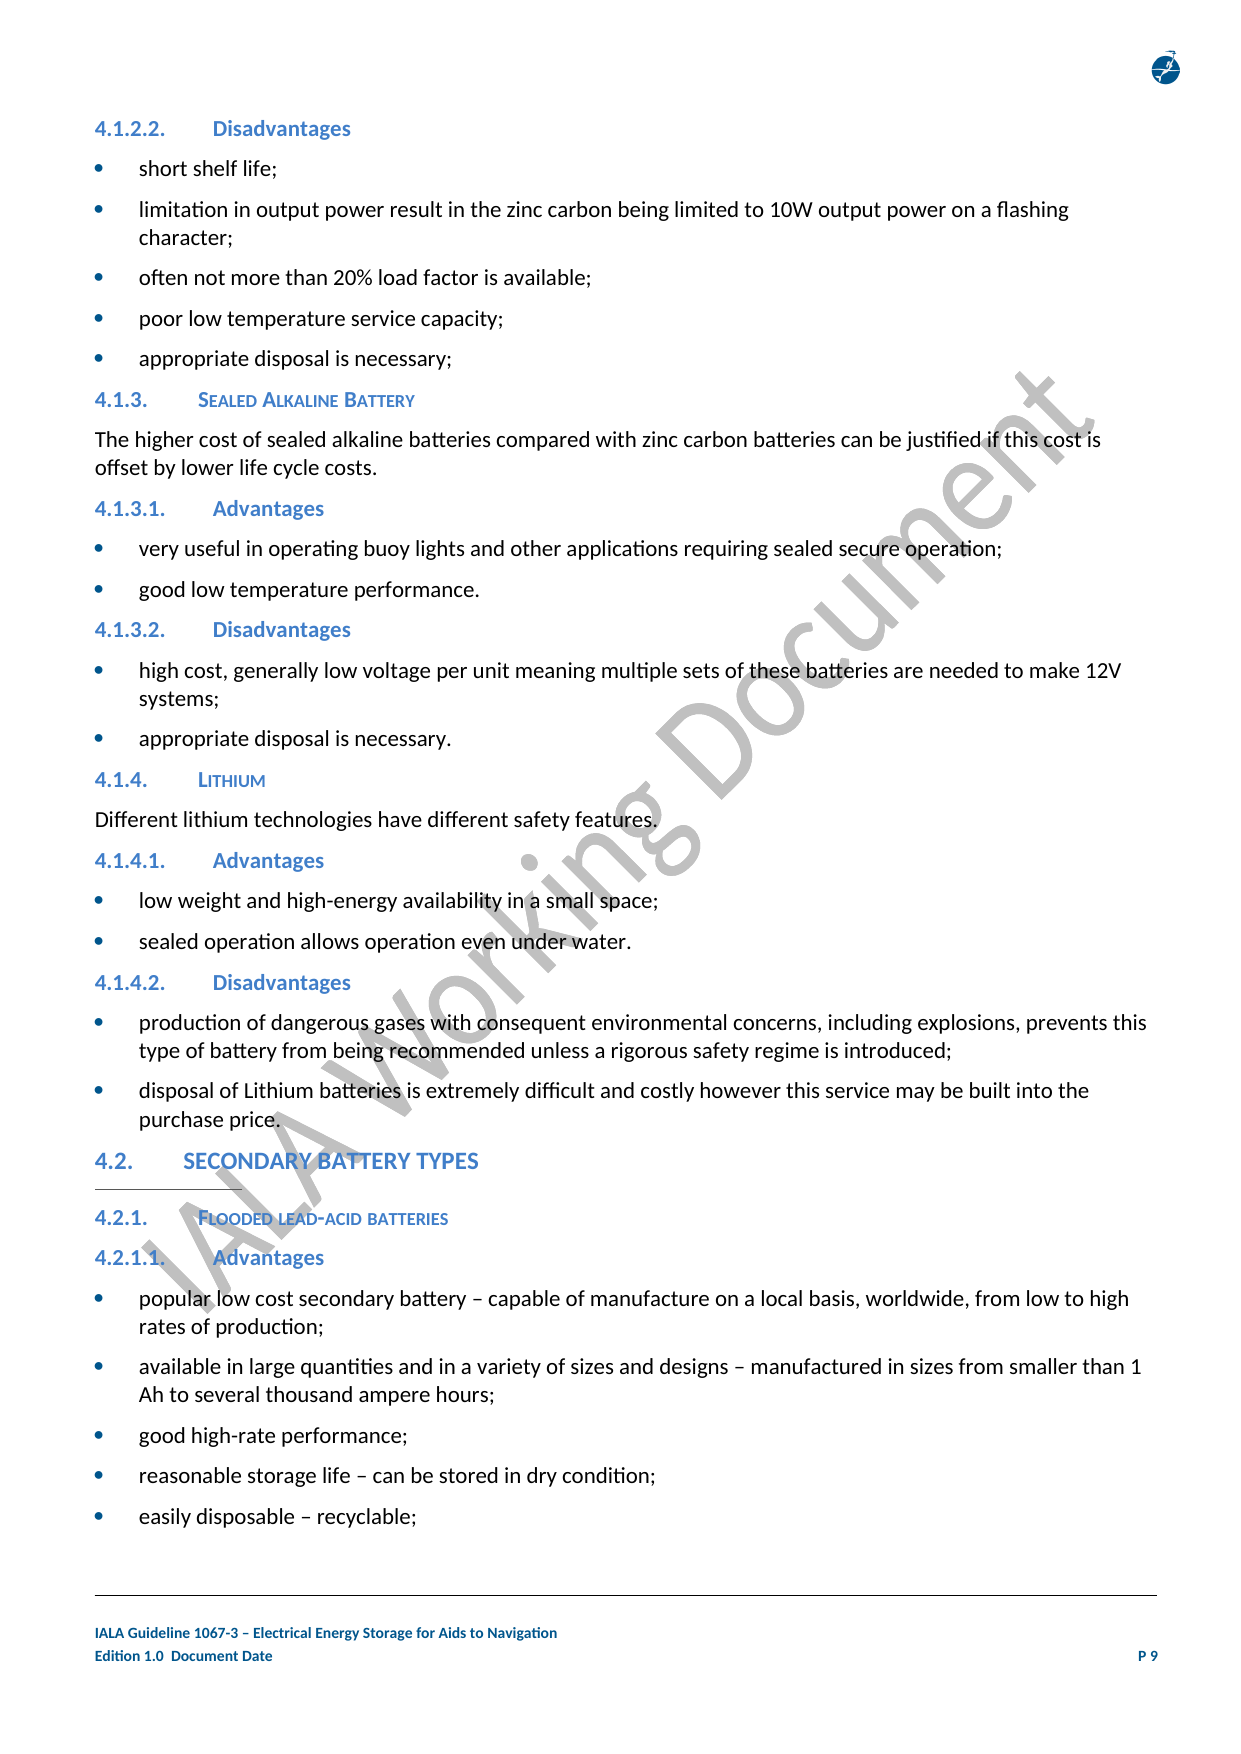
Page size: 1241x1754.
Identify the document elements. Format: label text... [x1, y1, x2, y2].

text high cost, generally low voltage per unit meaning multiple sets of these batteries are needed to make 12V systems; [94, 656, 1157, 712]
text production of dangerous gases with consequent environmental concerns, including explosions, prevents this type of battery from being recommended unless a rigorous safety regime is introduced; [94, 1008, 1157, 1064]
text limitation in output power result in the zinc carbon being limited to 10W output power on a flashing character; [94, 195, 1157, 251]
text easily disposable – recyclable; [94, 1502, 1157, 1530]
text very useful in operating buoy lights and other applications requiring sealed secure operation; [94, 534, 1157, 562]
text The higher cost of sealed alkaline batteries compared with zinc carbon batteries can be justified if this cost is offset by lower life cycle costs. [94, 425, 1157, 481]
text good low temperature performance. [94, 575, 1157, 603]
text Different lithium technologies have different safety features. [94, 806, 1157, 833]
text good high-rate performance; [94, 1421, 1157, 1449]
subtitle Lithium [94, 765, 1157, 793]
subtitle Disadvantages [94, 615, 1157, 643]
text poor low temperature service capacity; [94, 304, 1157, 332]
subtitle Disadvantages [94, 968, 1157, 996]
text popular low cost secondary battery – capable of manufacture on a local basis, worldwide, from low to high rates of production; [94, 1284, 1157, 1340]
text available in large quantities and in a variety of sizes and designs – manufactured in sizes from smaller than 1 Ah to several thousand ampere hours; [94, 1352, 1157, 1408]
subtitle Advantages [94, 1243, 1157, 1271]
text appropriate disposal is necessary; [94, 344, 1157, 372]
text low weight and high-energy availability in a small space; [94, 887, 1157, 914]
subtitle Advantages [94, 494, 1157, 522]
text disposal of Lithium batteries is extremely difficult and costly however this service may be built into the purchase price. [94, 1077, 1157, 1133]
picture [1120, 0, 1239, 119]
text often not more than 20% load factor is available; [94, 263, 1157, 291]
subtitle Secondary Battery Types [94, 1145, 1157, 1176]
text reasonable storage life – can be stored in dry condition; [94, 1461, 1157, 1489]
subtitle Disadvantages [94, 114, 1157, 142]
subtitle Flooded lead-acid batteries [94, 1203, 1157, 1231]
subtitle Sealed Alkaline Battery [94, 385, 1157, 413]
text short shelf life; [94, 154, 1157, 182]
subtitle Advantages [94, 846, 1157, 874]
text sealed operation allows operation even under water. [94, 927, 1157, 955]
text appropriate disposal is necessary. [94, 724, 1157, 752]
